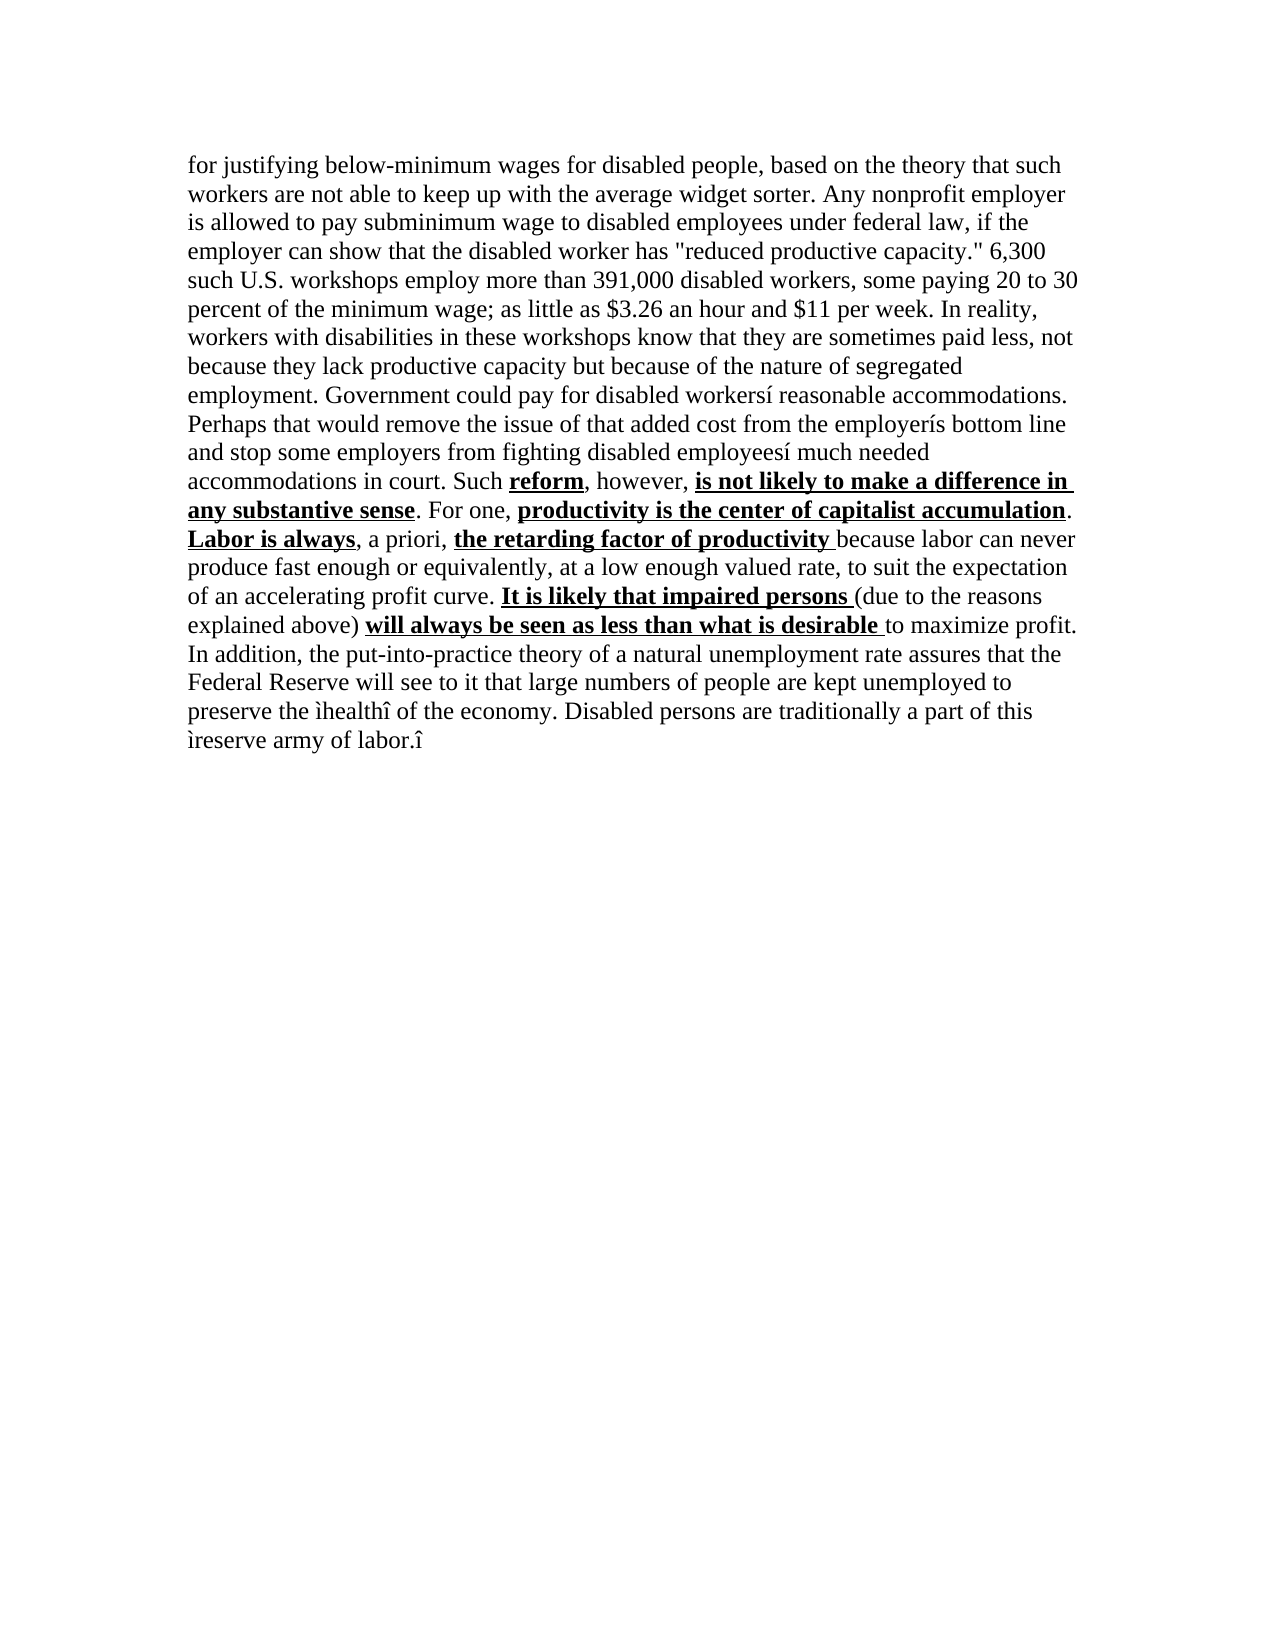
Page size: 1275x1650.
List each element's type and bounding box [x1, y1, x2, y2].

text [187, 150, 1087, 754]
